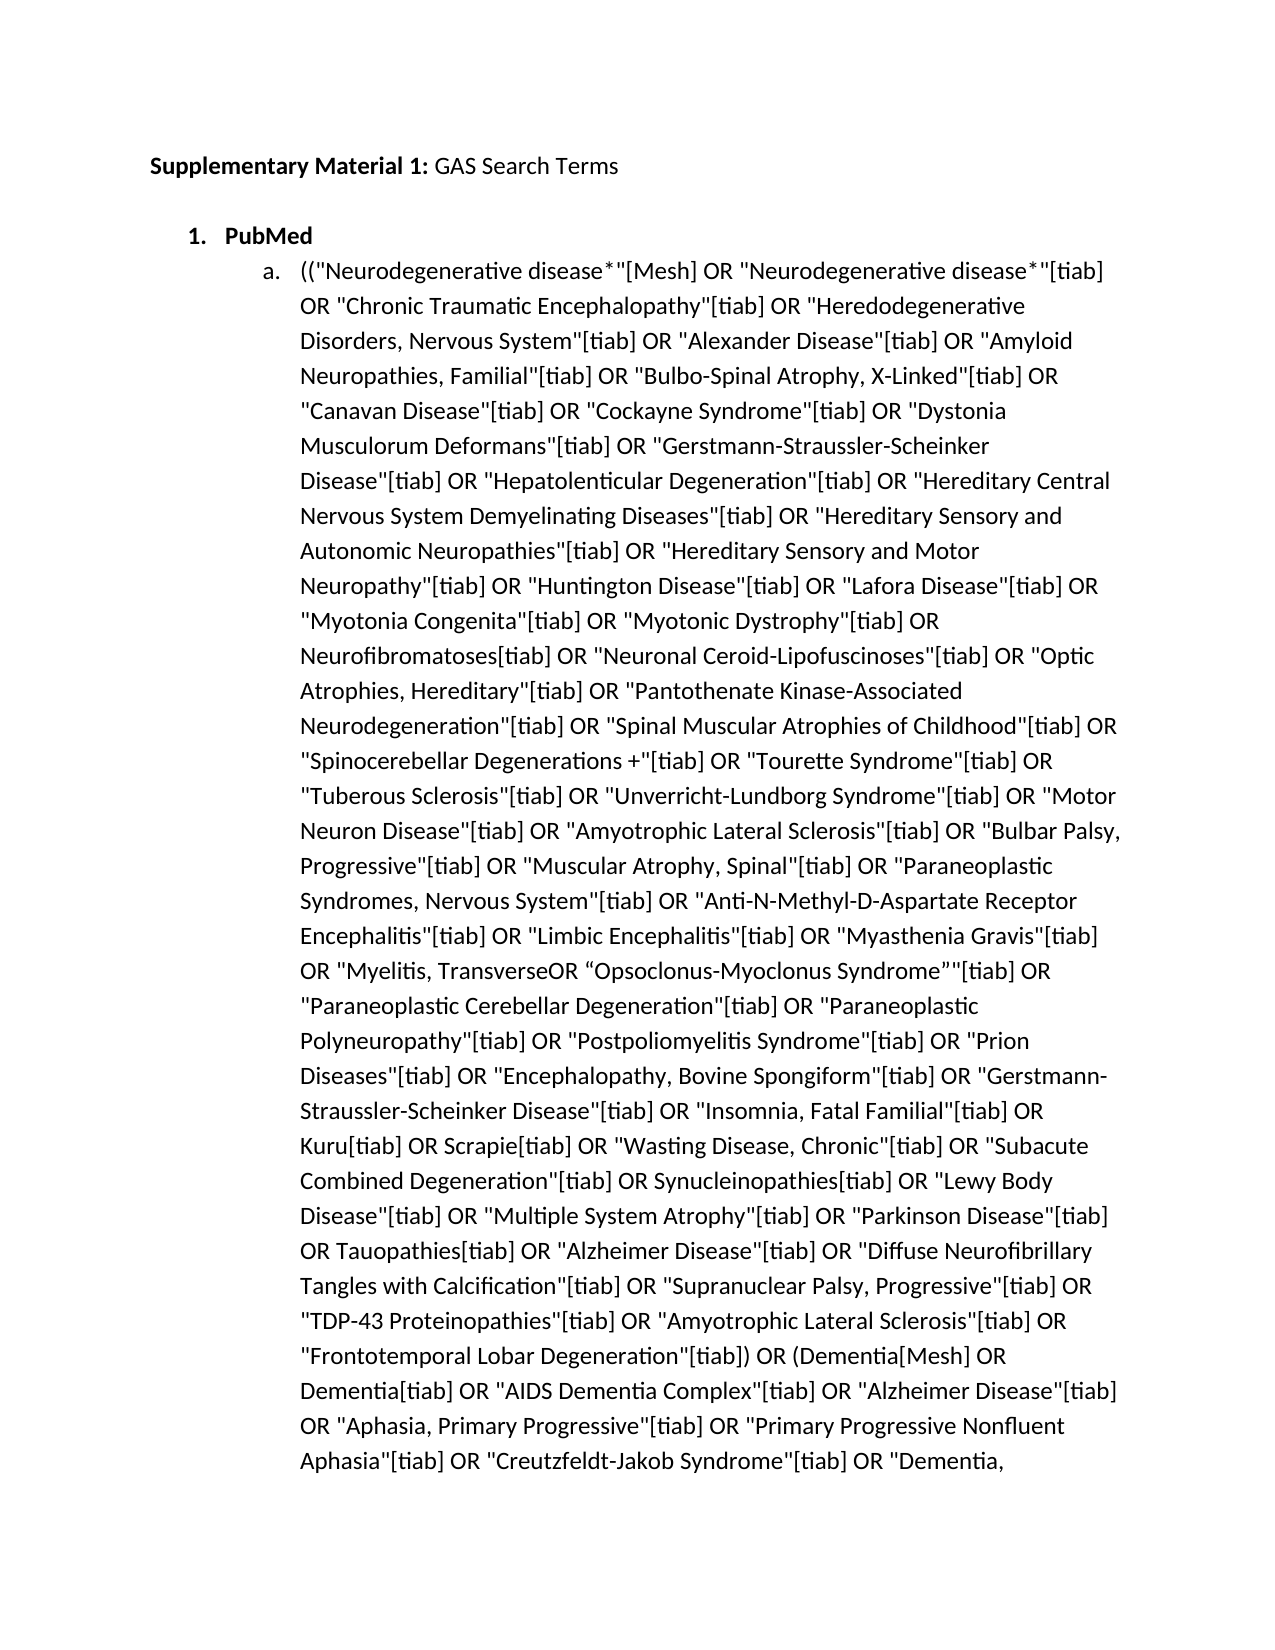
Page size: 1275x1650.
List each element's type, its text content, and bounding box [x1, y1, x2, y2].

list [262, 255, 1125, 1476]
list PubMed [187, 220, 1125, 251]
text Supplementary Material 1: GAS Search Terms [150, 150, 1125, 181]
